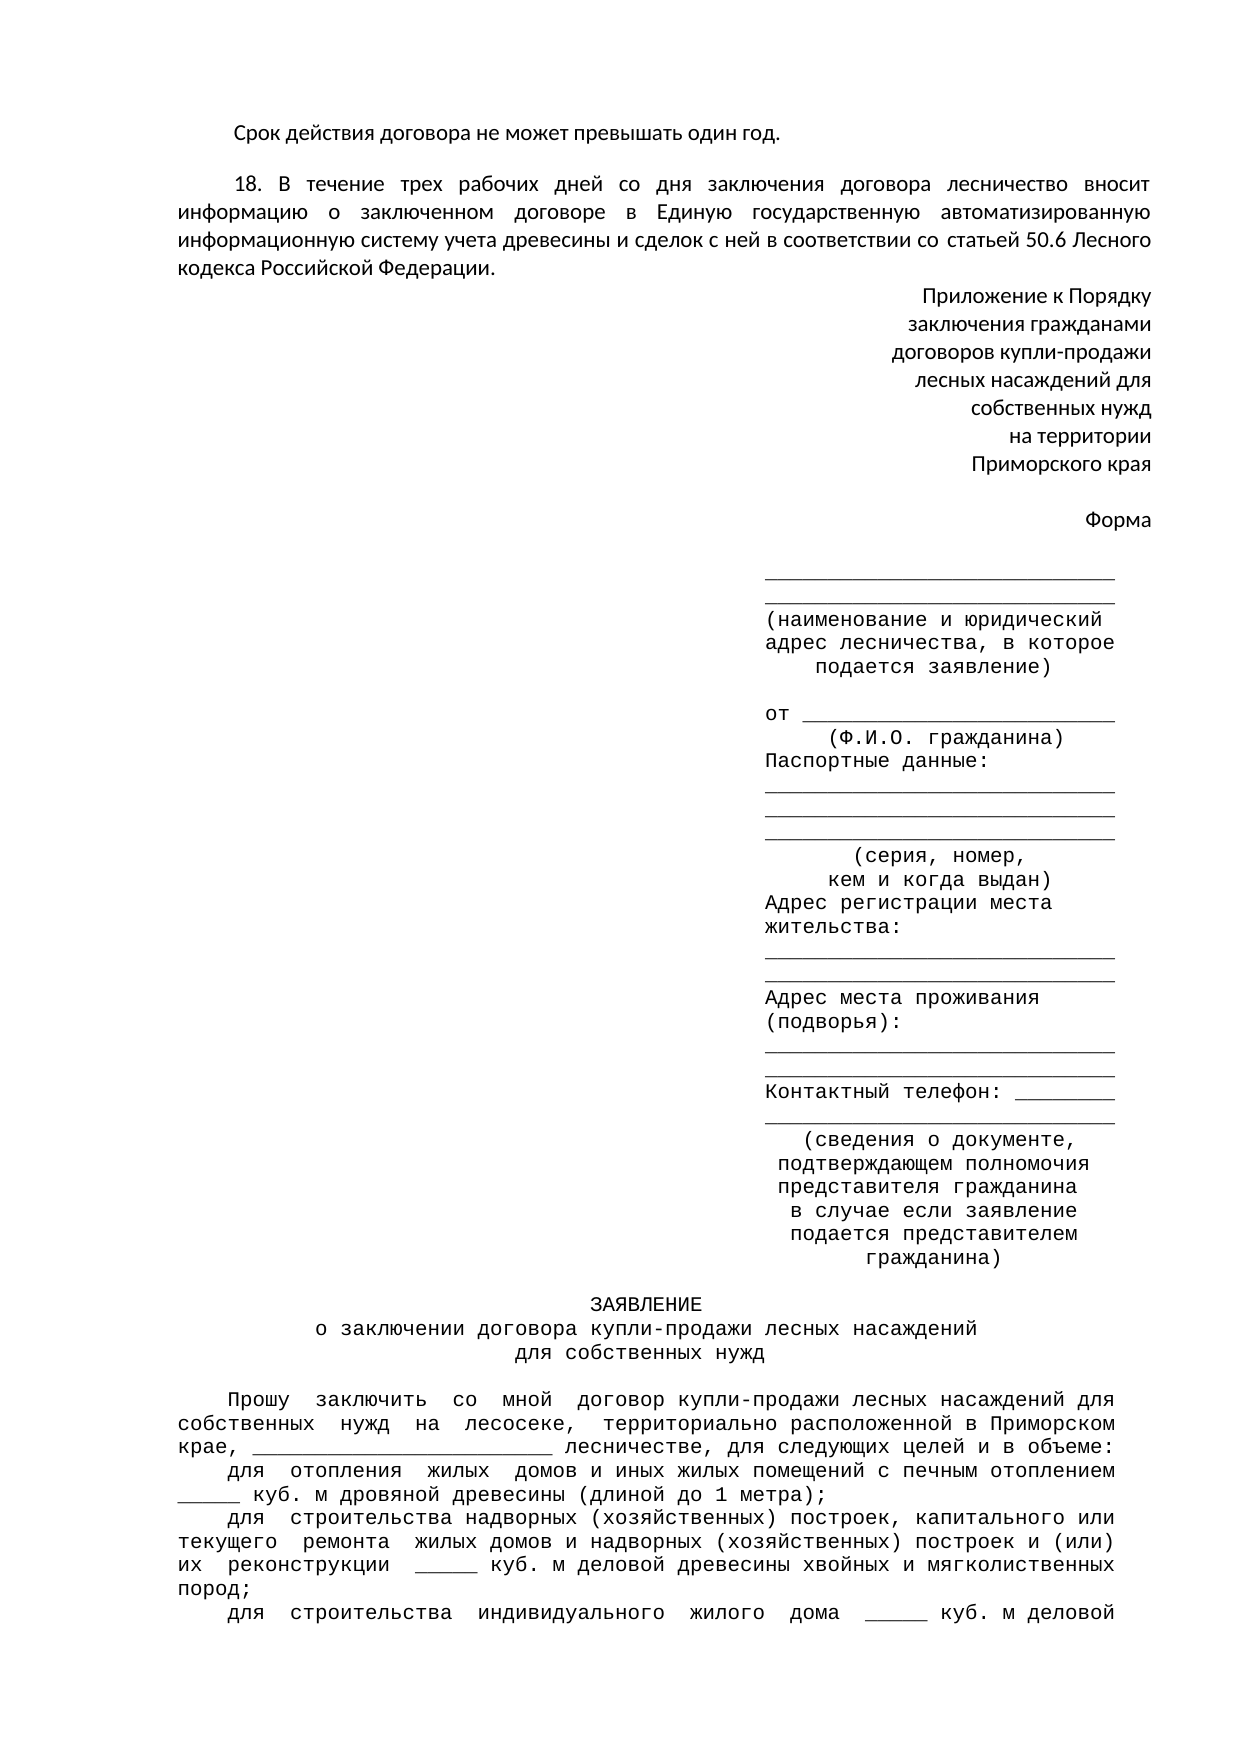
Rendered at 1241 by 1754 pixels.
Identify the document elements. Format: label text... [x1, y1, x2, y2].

text Контактный телефон: ________ [177, 1082, 1152, 1105]
text адрес лесничества, в которое [177, 632, 1152, 656]
text ____________________________ [177, 798, 1152, 821]
text Приморского края [177, 449, 1152, 477]
text договоров купли-продажи [177, 337, 1152, 365]
text (сведения о документе, [177, 1129, 1152, 1152]
text ____________________________ [177, 1058, 1152, 1082]
text крае, ________________________ лесничестве, для следующих целей и в объеме: [177, 1436, 1152, 1460]
text подается представителем [177, 1223, 1152, 1247]
text заключения гражданами [177, 309, 1152, 337]
text на территории [177, 421, 1152, 449]
text Срок действия договора не может превышать один год. [177, 118, 1152, 146]
text жительства: [177, 916, 1152, 940]
text ____________________________ [177, 940, 1152, 963]
text от _________________________ [177, 703, 1152, 727]
text (наименование и юридический [177, 609, 1152, 632]
text лесных насаждений для [177, 365, 1152, 393]
text (серия, номер, [177, 845, 1152, 869]
text ____________________________ [177, 585, 1152, 609]
text ____________________________ [177, 561, 1152, 585]
text (подворья): [177, 1011, 1152, 1034]
text подтверждающем полномочия [177, 1152, 1152, 1176]
text 18. В течение трех рабочих дней со дня заключения договора лесничество вносит информацию о заключенном договоре в Единую государственную автоматизированную информационную систему учета древесины и сделок с ней в соответствии со статьей 50.6 Лесного кодекса Российской Федерации. [177, 169, 1152, 281]
text для отопления жилых домов и иных жилых помещений с печным отоплением [177, 1460, 1152, 1483]
text Адрес регистрации места [177, 892, 1152, 916]
text текущего ремонта жилых домов и надворных (хозяйственных) построек и (или) [177, 1531, 1152, 1554]
text гражданина) [177, 1247, 1152, 1271]
text Паспортные данные: [177, 751, 1152, 774]
text ЗАЯВЛЕНИЕ [177, 1294, 1152, 1318]
text ____________________________ [177, 774, 1152, 798]
text в случае если заявление [177, 1200, 1152, 1223]
text кем и когда выдан) [177, 869, 1152, 892]
text ____________________________ [177, 963, 1152, 987]
text Прошу заключить со мной договор купли-продажи лесных насаждений для [177, 1389, 1152, 1413]
text пород; [177, 1578, 1152, 1602]
text ____________________________ [177, 1105, 1152, 1129]
text _____ куб. м дровяной древесины (длиной до 1 метра); [177, 1483, 1152, 1507]
text подается заявление) [177, 656, 1152, 679]
text их реконструкции _____ куб. м деловой древесины хвойных и мягколиственных [177, 1554, 1152, 1578]
text представителя гражданина [177, 1176, 1152, 1200]
text Приложение к Порядку [177, 281, 1152, 309]
text для строительства индивидуального жилого дома _____ куб. м деловой [177, 1602, 1152, 1625]
text собственных нужд [177, 393, 1152, 421]
text Адрес места проживания [177, 987, 1152, 1011]
text (Ф.И.О. гражданина) [177, 727, 1152, 751]
text ____________________________ [177, 1034, 1152, 1058]
text ____________________________ [177, 821, 1152, 845]
text Форма [177, 505, 1152, 533]
text собственных нужд на лесосеке, территориально расположенной в Приморском [177, 1413, 1152, 1436]
text для собственных нужд [177, 1342, 1152, 1365]
text для строительства надворных (хозяйственных) построек, капитального или [177, 1507, 1152, 1531]
text о заключении договора купли-продажи лесных насаждений [177, 1318, 1152, 1342]
